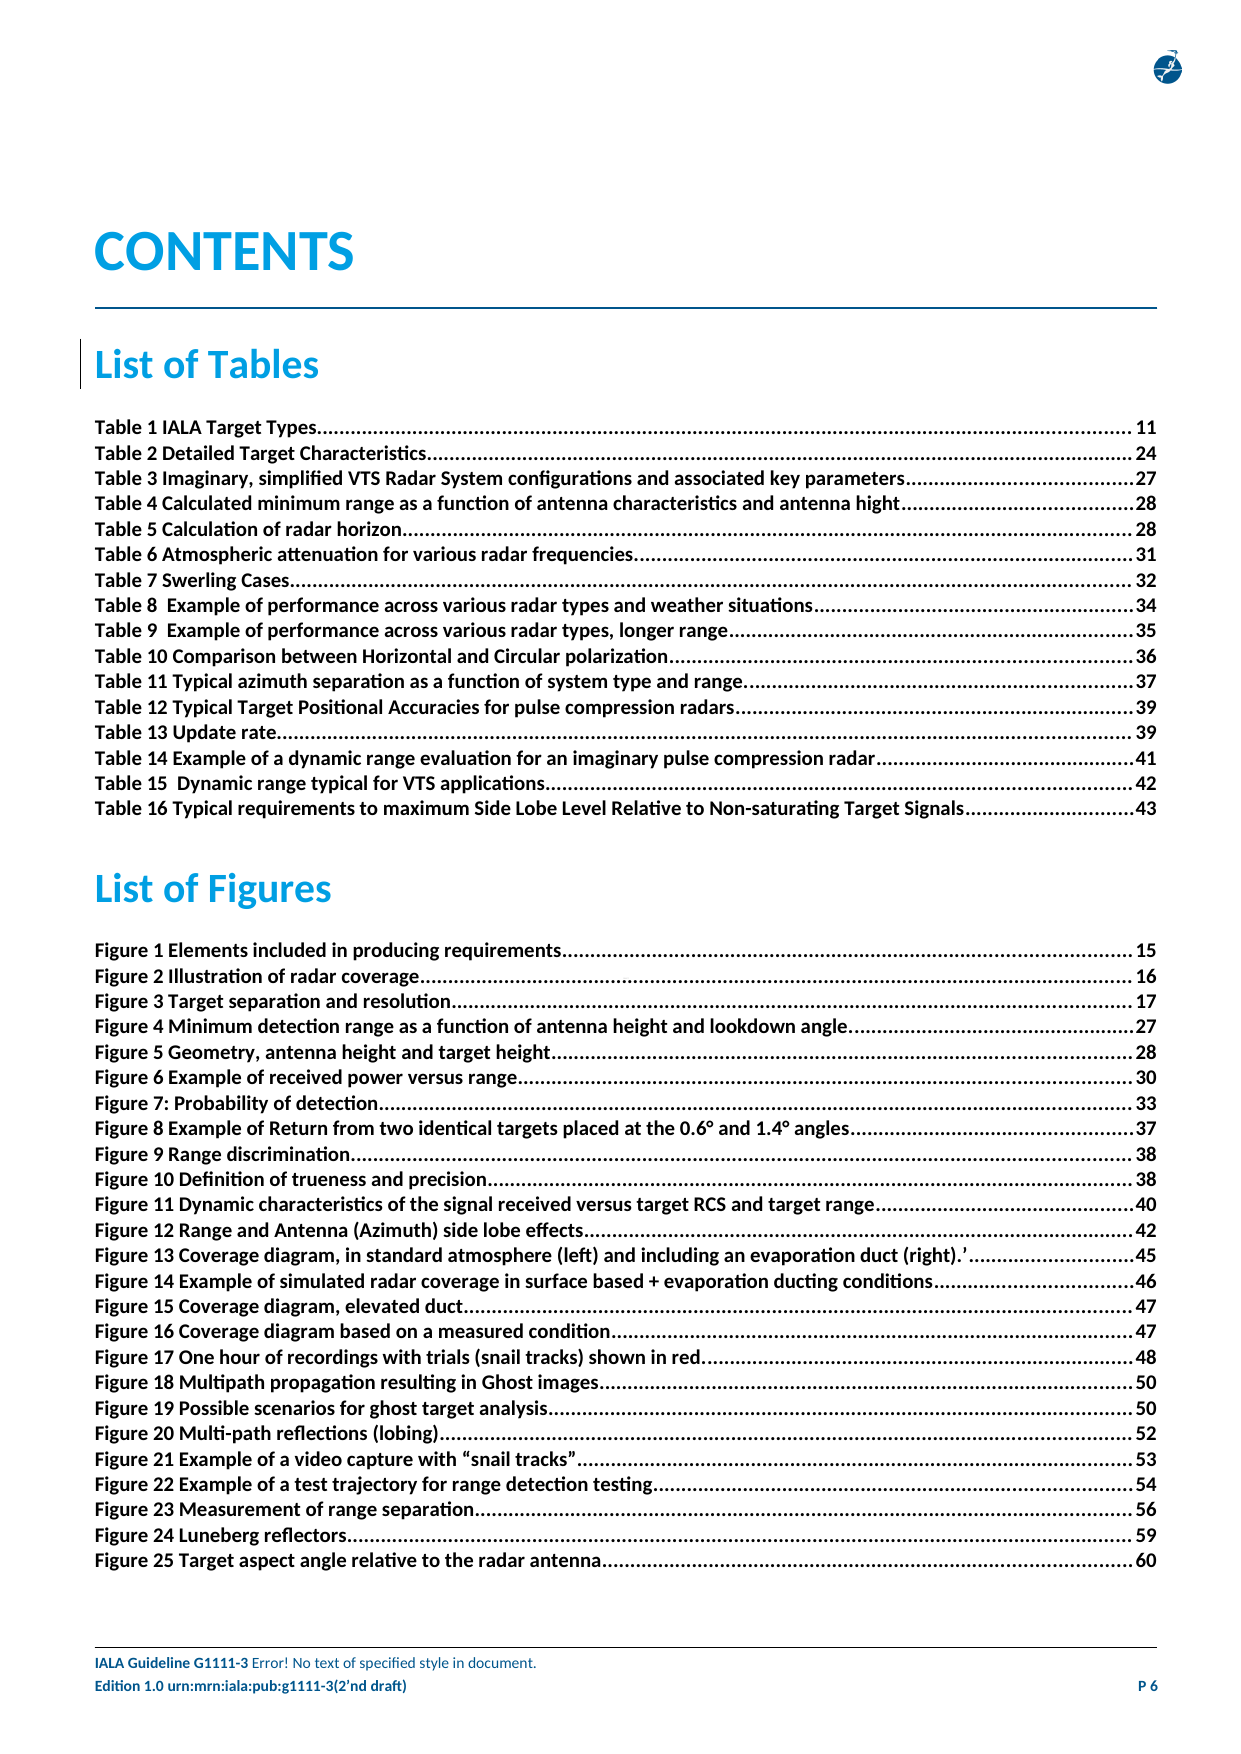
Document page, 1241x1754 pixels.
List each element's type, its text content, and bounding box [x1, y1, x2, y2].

text Table 5 Calculation of radar horizon. 28 [94, 516, 1157, 541]
text Table 16 Typical requirements to maximum Side Lobe Level Relative to Non-saturating Target Signals 43 [94, 796, 1157, 821]
text Figure 2 Illustration of radar coverage 16 [94, 963, 1157, 988]
text Figure 24 Luneberg reflectors 59 [94, 1522, 1157, 1547]
text Table 15 Dynamic range typical for VTS applications 42 [94, 770, 1157, 796]
text Table 3 Imaginary, simplified VTS Radar System configurations and associated key parameters 27 [94, 465, 1157, 491]
text Figure 6 Example of received power versus range 30 [94, 1064, 1157, 1090]
text Figure 5 Geometry, antenna height and target height 28 [94, 1039, 1157, 1064]
text Figure 16 Coverage diagram based on a measured condition 47 [94, 1319, 1157, 1344]
text Figure 13 Coverage diagram, in standard atmosphere (left) and including an evaporation duct (right).’ 45 [94, 1242, 1157, 1268]
text Figure 7: Probability of detection 33 [94, 1090, 1157, 1115]
text Figure 1 Elements included in producing requirements 15 [94, 937, 1157, 963]
picture [1122, 0, 1241, 119]
text Figure 25 Target aspect angle relative to the radar antenna 60 [94, 1547, 1157, 1573]
text Figure 9 Range discrimination 38 [94, 1141, 1157, 1166]
text Table 10 Comparison between Horizontal and Circular polarization 36 [94, 643, 1157, 668]
text Figure 12 Range and Antenna (Azimuth) side lobe effects 42 [94, 1217, 1157, 1242]
text Figure 20 Multi-path reflections (lobing) 52 [94, 1420, 1157, 1446]
text Figure 8 Example of Return from two identical targets placed at the 0.6° and 1.4° angles 37 [94, 1115, 1157, 1141]
text Table 9 Example of performance across various radar types, longer range 35 [94, 618, 1157, 643]
text Table 14 Example of a dynamic range evaluation for an imaginary pulse compression radar 41 [94, 745, 1157, 770]
text Figure 17 One hour of recordings with trials (snail tracks) shown in red. 48 [94, 1344, 1157, 1369]
text Table 8 Example of performance across various radar types and weather situations 34 [94, 592, 1157, 618]
text Table 1 IALA Target Types 11 [94, 414, 1157, 440]
text Table 11 Typical azimuth separation as a function of system type and range. 37 [94, 668, 1157, 694]
text Figure 19 Possible scenarios for ghost target analysis 50 [94, 1395, 1157, 1420]
text Figure 4 Minimum detection range as a function of antenna height and lookdown angle. 27 [94, 1014, 1157, 1039]
text Table 4 Calculated minimum range as a function of antenna characteristics and antenna hight 28 [94, 491, 1157, 516]
text Figure 21 Example of a video capture with “snail tracks” 53 [94, 1446, 1157, 1471]
text Figure 14 Example of simulated radar coverage in surface based + evaporation ducting conditions 46 [94, 1268, 1157, 1293]
text Table 13 Update rate 39 [94, 719, 1157, 745]
text Figure 18 Multipath propagation resulting in Ghost images 50 [94, 1369, 1157, 1395]
text Figure 15 Coverage diagram, elevated duct 47 [94, 1293, 1157, 1319]
text Figure 11 Dynamic characteristics of the signal received versus target RCS and target range 40 [94, 1192, 1157, 1217]
list List of Tables [94, 338, 1157, 389]
text Figure 22 Example of a test trajectory for range detection testing 54 [94, 1471, 1157, 1497]
text Figure 3 Target separation and resolution 17 [94, 988, 1157, 1014]
text Table 2 Detailed Target Characteristics 24 [94, 440, 1157, 465]
text Table 7 Swerling Cases 32 [94, 567, 1157, 592]
text Table 6 Atmospheric attenuation for various radar frequencies. 31 [94, 541, 1157, 567]
text Figure 10 Definition of trueness and precision 38 [94, 1166, 1157, 1192]
text Table 12 Typical Target Positional Accuracies for pulse compression radars 39 [94, 694, 1157, 719]
text Figure 23 Measurement of range separation 56 [94, 1497, 1157, 1522]
list List of Figures [94, 862, 1157, 912]
